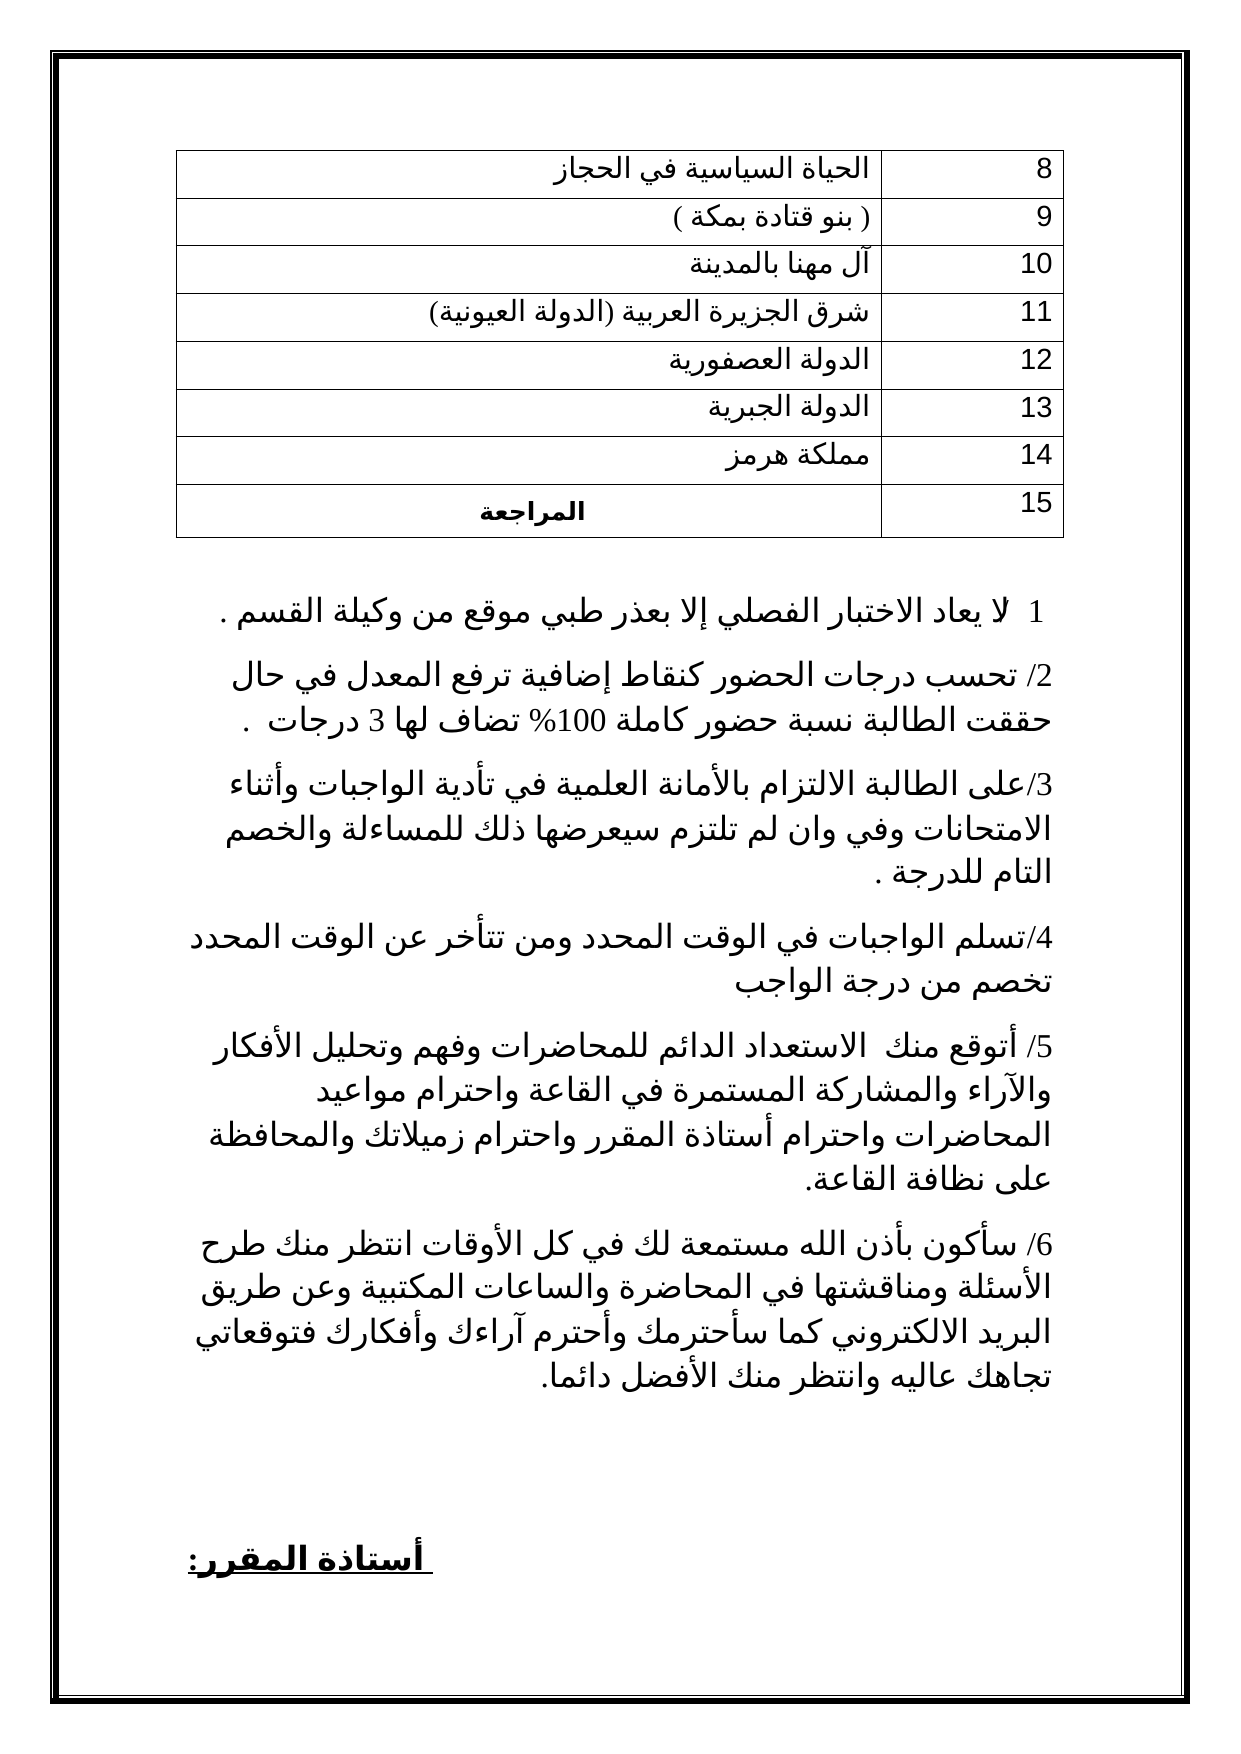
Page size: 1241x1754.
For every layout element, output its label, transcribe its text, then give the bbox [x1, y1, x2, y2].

table_cell 14 [882, 437, 1063, 484]
table_cell 10 [882, 246, 1063, 293]
text 5/ أتوقع منك الاستعداد الدائم للمحاضرات وفهم وتحليل الأفكار والآراء والمشاركة المستمرة في القاعة واحترام مواعيد المحاضرات واحترام أستاذة المقرر واحترام زميلاتك والمحافظة على نظافة القاعة. [187, 1027, 1053, 1197]
text 3/على الطالبة الالتزام بالأمانة العلمية في تأدية الواجبات وأثناء الامتحانات وفي وان لم تلتزم سيعرضها ذلك للمساءلة والخصم التام للدرجة . [187, 765, 1053, 891]
table_cell المراجعة [177, 485, 881, 537]
table_cell 12 [882, 342, 1063, 388]
table_cell 15 [882, 485, 1063, 537]
table_cell ( بنو قتادة بمكة ) [177, 199, 881, 245]
text أستاذة المقرر: [187, 1539, 1053, 1577]
table_cell 8 [882, 151, 1063, 198]
table_cell الدولة العصفورية [177, 342, 881, 388]
table_cell 11 [882, 294, 1063, 341]
text 2/ تحسب درجات الحضور كنقاط إضافية ترفع المعدل في حال حققت الطالبة نسبة حضور كاملة 100% تضاف لها 3 درجات . [187, 656, 1053, 738]
table_cell الدولة الجبرية [177, 390, 881, 436]
table_cell الحياة السياسية في الحجاز [177, 151, 881, 198]
table_cell آل مهنا بالمدينة [177, 246, 881, 293]
table_cell 9 [882, 199, 1063, 245]
table_cell 13 [882, 390, 1063, 436]
table_cell مملكة هرمز [177, 437, 881, 484]
table_cell شرق الجزيرة العربية (الدولة العيونية) [177, 294, 881, 341]
text 6/ سأكون بأذن الله مستمعة لك في كل الأوقات انتظر منك طرح الأسئلة ومناقشتها في المحاضرة والساعات المكتبية وعن طريق البريد الالكتروني كما سأحترمك وأحترم آراءك وأفكارك فتوقعاتي تجاهك عاليه وانتظر منك الأفضل دائما. [187, 1224, 1053, 1394]
text 4/تسلم الواجبات في الوقت المحدد ومن تتأخر عن الوقت المحدد تخصم من درجة الواجب [187, 918, 1053, 1000]
text 1/ لا يعاد الاختبار الفصلي إلا بعذر طبي موقع من وكيلة القسم . [187, 591, 1053, 629]
